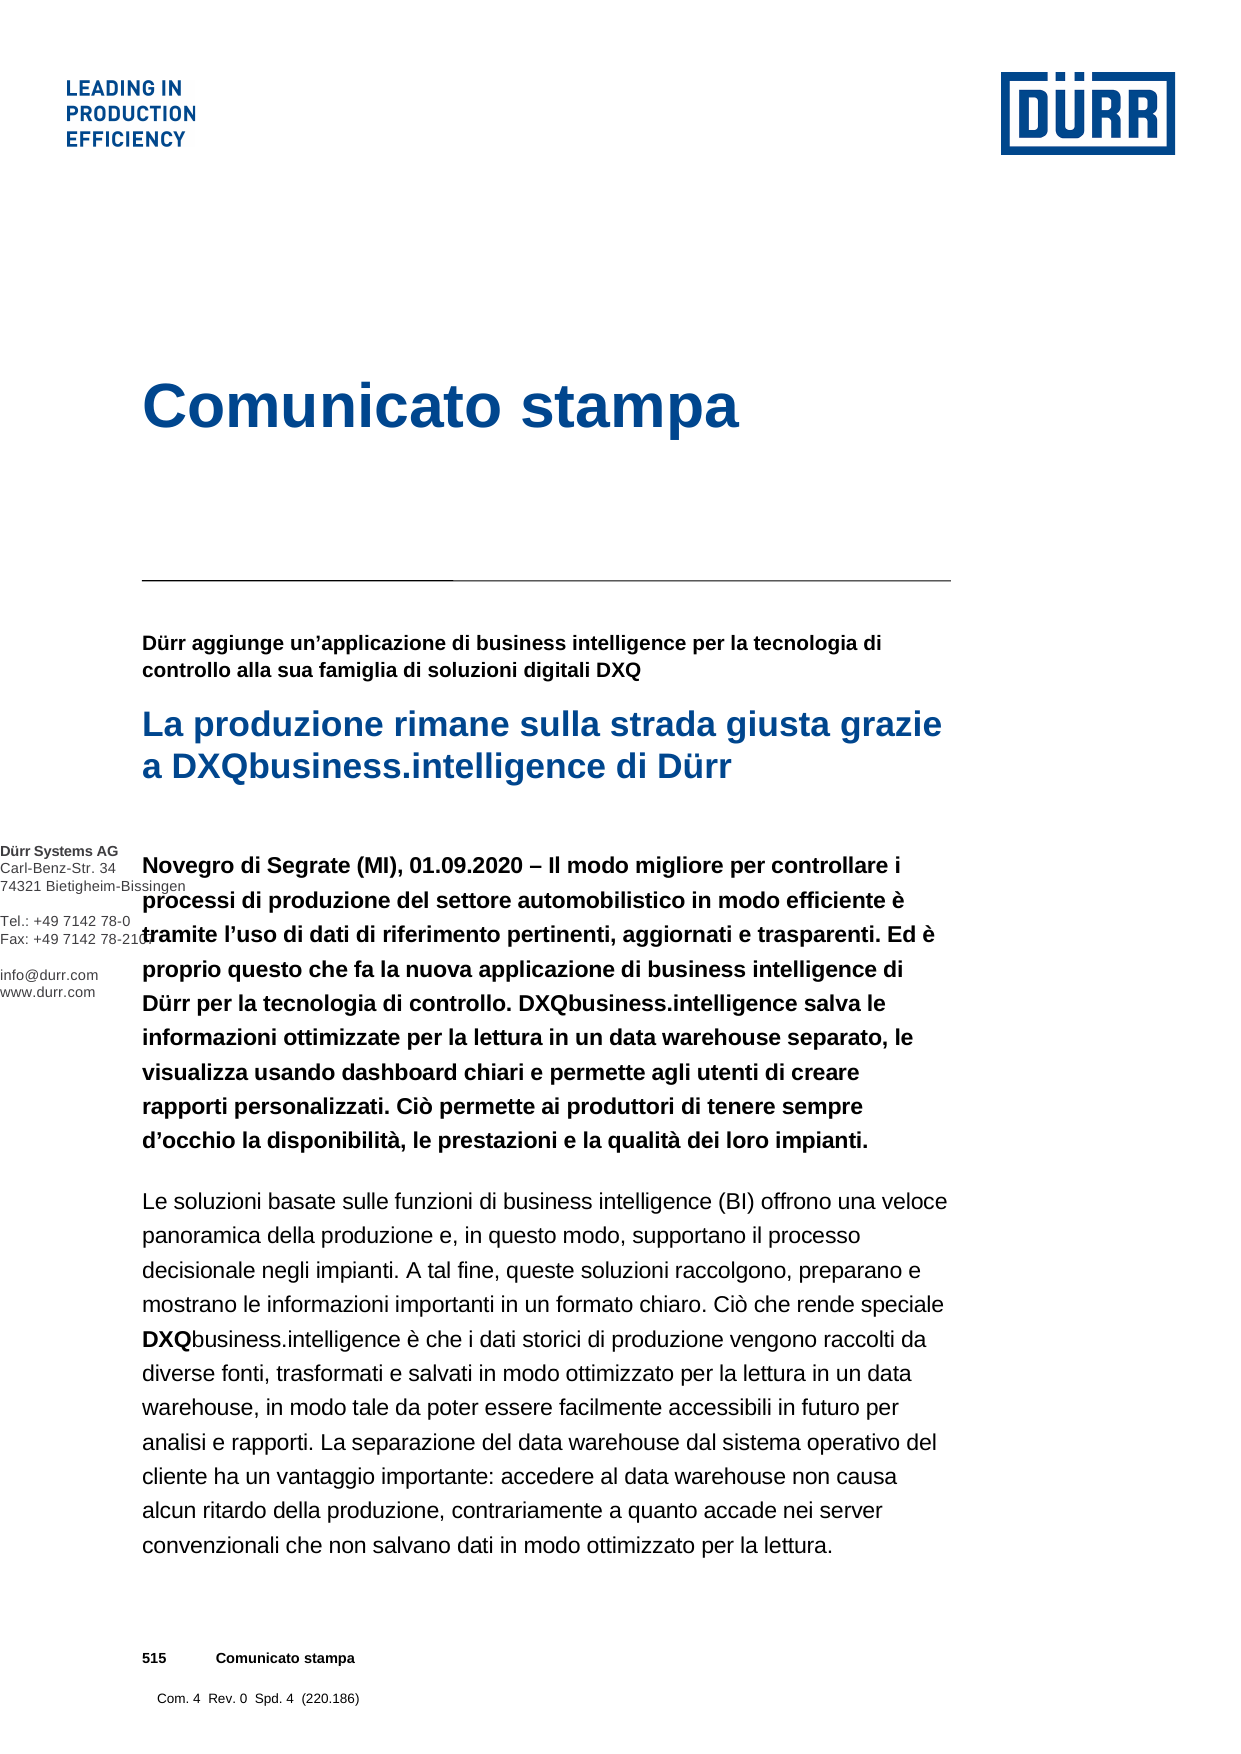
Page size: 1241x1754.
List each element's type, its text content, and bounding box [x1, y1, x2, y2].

text Novegro di Segrate (MI), 01.09.2020 – Il modo migliore per controllare i processi di produzione del settore automobilistico in modo efficiente è tramite l’uso di dati di riferimento pertinenti, aggiornati e trasparenti. Ed è proprio questo che fa la nuova applicazione di business intelligence di Dürr per la tecnologia di controllo. DXQbusiness.intelligence salva le informazioni ottimizzate per la lettura in un data warehouse separato, le visualizza usando dashboard chiari e permette agli utenti di creare rapporti personalizzati. Ciò permette ai produttori di tenere sempre d’occhio la disponibilità, le prestazioni e la qualità dei loro impianti. [142, 844, 951, 1154]
picture [67, 80, 196, 147]
text Dürr aggiunge un’applicazione di business intelligence per la tecnologia di controllo alla sua famiglia di soluzioni digitali DXQ [142, 628, 951, 682]
picture [1001, 72, 1175, 155]
text Le soluzioni basate sulle funzioni di business intelligence (BI) offrono una veloce panoramica della produzione e, in questo modo, supportano il processo decisionale negli impianti. A tal fine, queste soluzioni raccolgono, preparano e mostrano le informazioni importanti in un formato chiaro. Ciò che rende speciale DXQbusiness.intelligence è che i dati storici di produzione vengono raccolti da diverse fonti, trasformati e salvati in modo ottimizzato per la lettura in un data warehouse, in modo tale da poter essere facilmente accessibili in futuro per analisi e rapporti. La separazione del data warehouse dal sistema operativo del cliente ha un vantaggio importante: accedere al data warehouse non causa alcun ritardo della produzione, contrariamente a quanto accade nei server convenzionali che non salvano dati in modo ottimizzato per la lettura. [142, 1180, 951, 1558]
text Comunicato stampa [142, 366, 951, 441]
text La produzione rimane sulla strada giusta grazie a DXQbusiness.intelligence di Dürr [142, 703, 951, 786]
